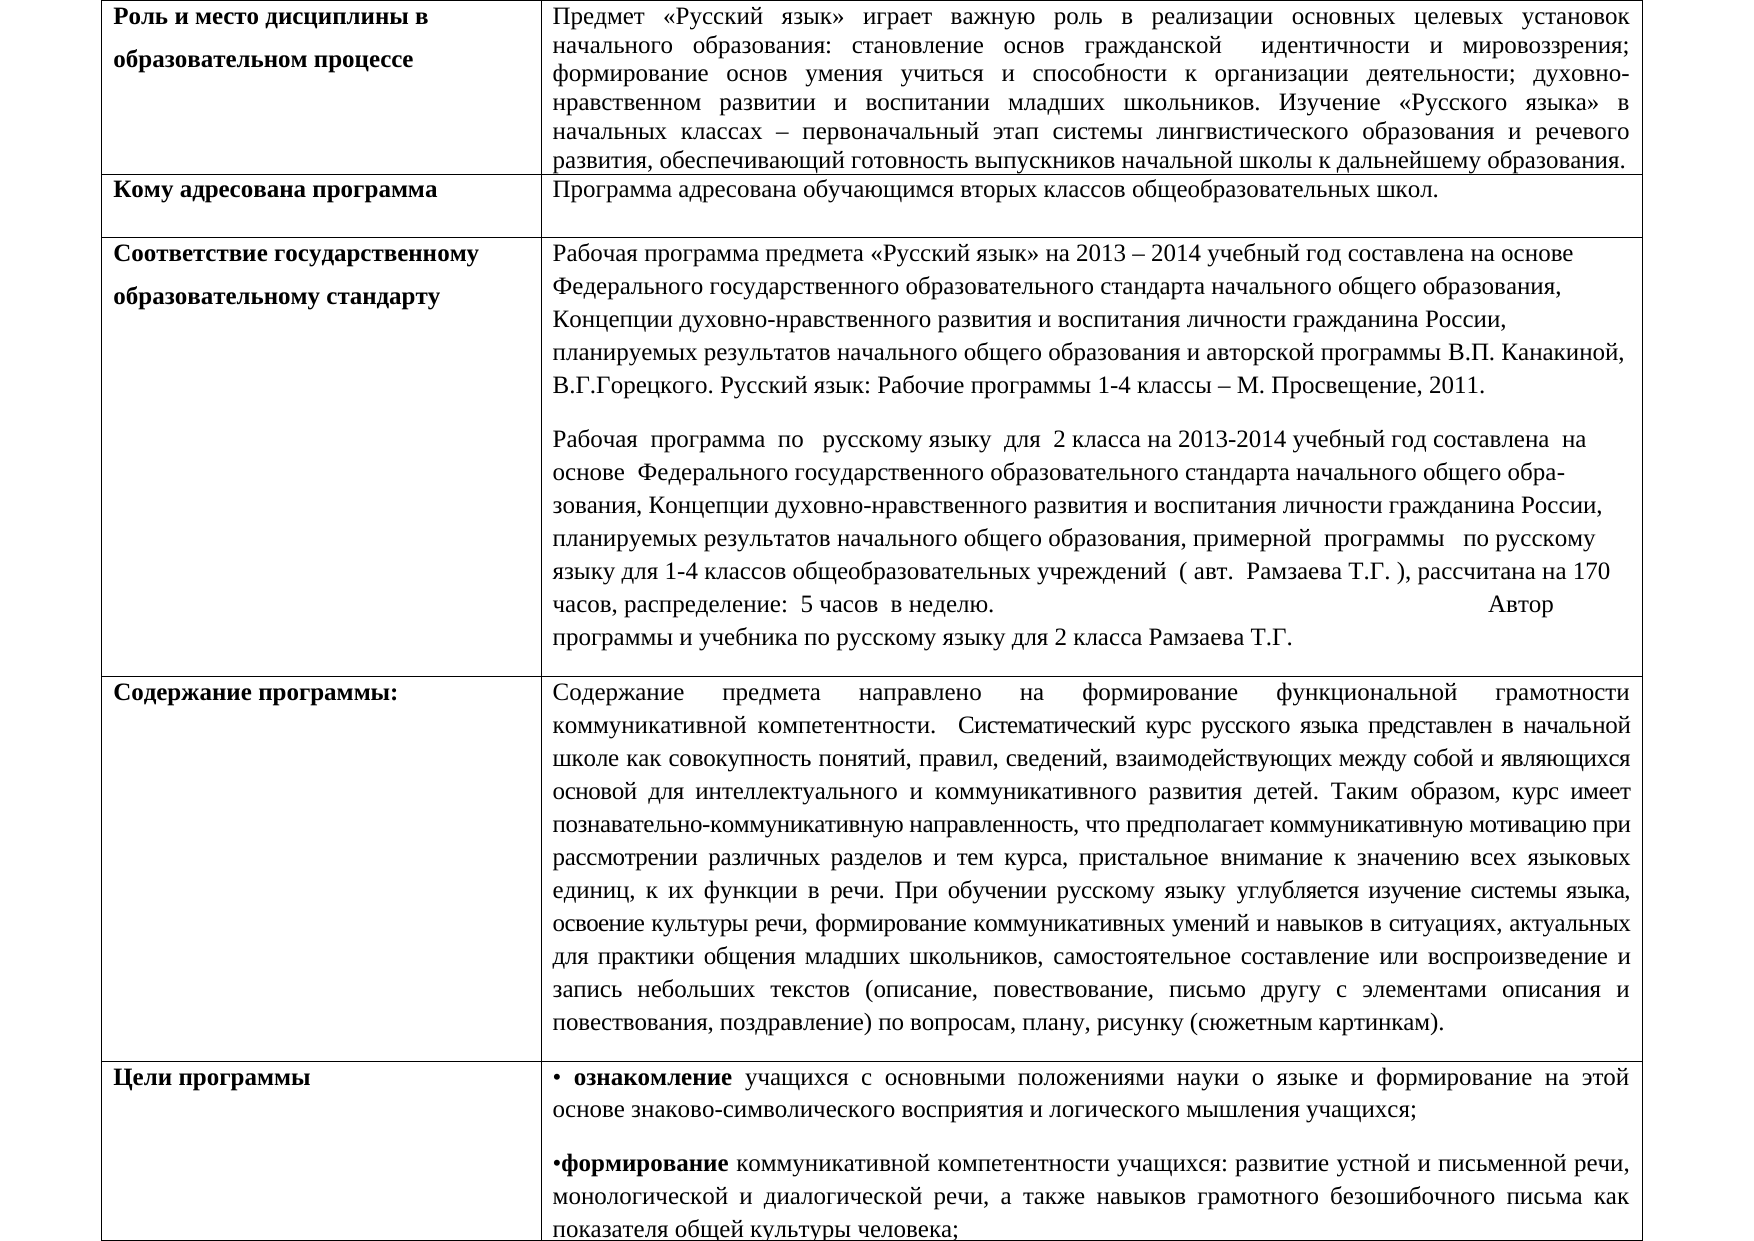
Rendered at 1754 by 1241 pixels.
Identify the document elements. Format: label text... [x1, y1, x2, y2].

table_cell Программа адресована обучающимся вторых классов общеобразовательных школ. [542, 175, 1642, 237]
table_cell Содержание предмета направлено на формирование функциональной грамотности коммуникативной компетентности. Систематический курс русского языка представлен в начальной школе как совокупность понятий, правил, сведений, взаимодействующих между собой и являющихся основой для интеллектуального и коммуникативного развития детей. Таким образом, курс имеет познавательно-коммуникативную направленность, что предполагает коммуникативную мотивацию при рассмотрении различных разделов и тем курса, пристальное внимание к значению всех языковых единиц, к их функции в речи. При обучении русскому языку углубляется изучение системы языка, освоение культуры речи, формирование коммуникативных умений и навыков в ситуациях, актуальных для практики общения младших школьников, самостоятельное составление или воспроизведение и запись небольших текстов (описание, повествование, письмо другу с элементами описания и повествования, поздравление) по вопросам, плану, рисунку (сюжетным картинкам). [542, 677, 1642, 1061]
table_cell Соответствие государственному образовательному стандарту [102, 238, 541, 676]
table_header Роль и место дисциплины в образовательном процессе [102, 1, 541, 173]
table_cell • ознакомление учащихся с основными положениями науки о языке и формирование на этой основе знаково-символического восприятия и логического мышления учащихся; •формирование коммуникативной компетентности учащихся: развитие устной и письменной речи, монологической и диалогической речи, а также навыков грамотного безошибочного письма как показателя общей культуры человека; • развитие школьника, как личности, полноценно владеющей устной и письменной речью. [542, 1062, 1642, 1240]
table_cell Кому адресована программа [102, 175, 541, 237]
table_cell Рабочая программа предмета «Русский язык» на 2013 – 2014 учебный год составлена на основе Федерального государственного образовательного стандарта начального общего образования, Концепции духовно-нравственного развития и воспитания личности гражданина России, планируемых результатов начального общего образования и авторской программы В.П. Канакиной, В.Г.Горецкого. Русский язык: Рабочие программы 1-4 классы – М. Просвещение, 2011. Рабочая программа по русскому языку для 2 класса на 2013-2014 учебный год составлена на основе Федерального государственного образовательного стандарта начального общего образования, Концепции духовно-нравственного развития и воспитания личности гражданина России, планируемых результатов начального общего образования, примерной программы по русскому языку для 1-4 классов общеобразовательных учреждений ( авт. Рамзаева Т.Г. ), рассчитана на 170 часов, распределение: 5 часов в неделю. Автор программы и учебника по русскому языку для 2 класса Рамзаева Т.Г. [542, 238, 1642, 676]
table_header Предмет «Русский язык» играет важную роль в реализации основных целевых установок начального образования: становление основ гражданской идентичности и мировоззрения; формирование основ умения учиться и способности к организации деятельности; духовно-нравственном развитии и воспитании младших школьников. Изучение «Русского языка» в начальных классах – первоначальный этап системы лингвистического образования и речевого развития, обеспечивающий готовность выпускников начальной школы к дальнейшему образования. [542, 1, 1642, 173]
table_cell Цели программы [102, 1062, 541, 1240]
table_cell Содержание программы: [102, 677, 541, 1061]
